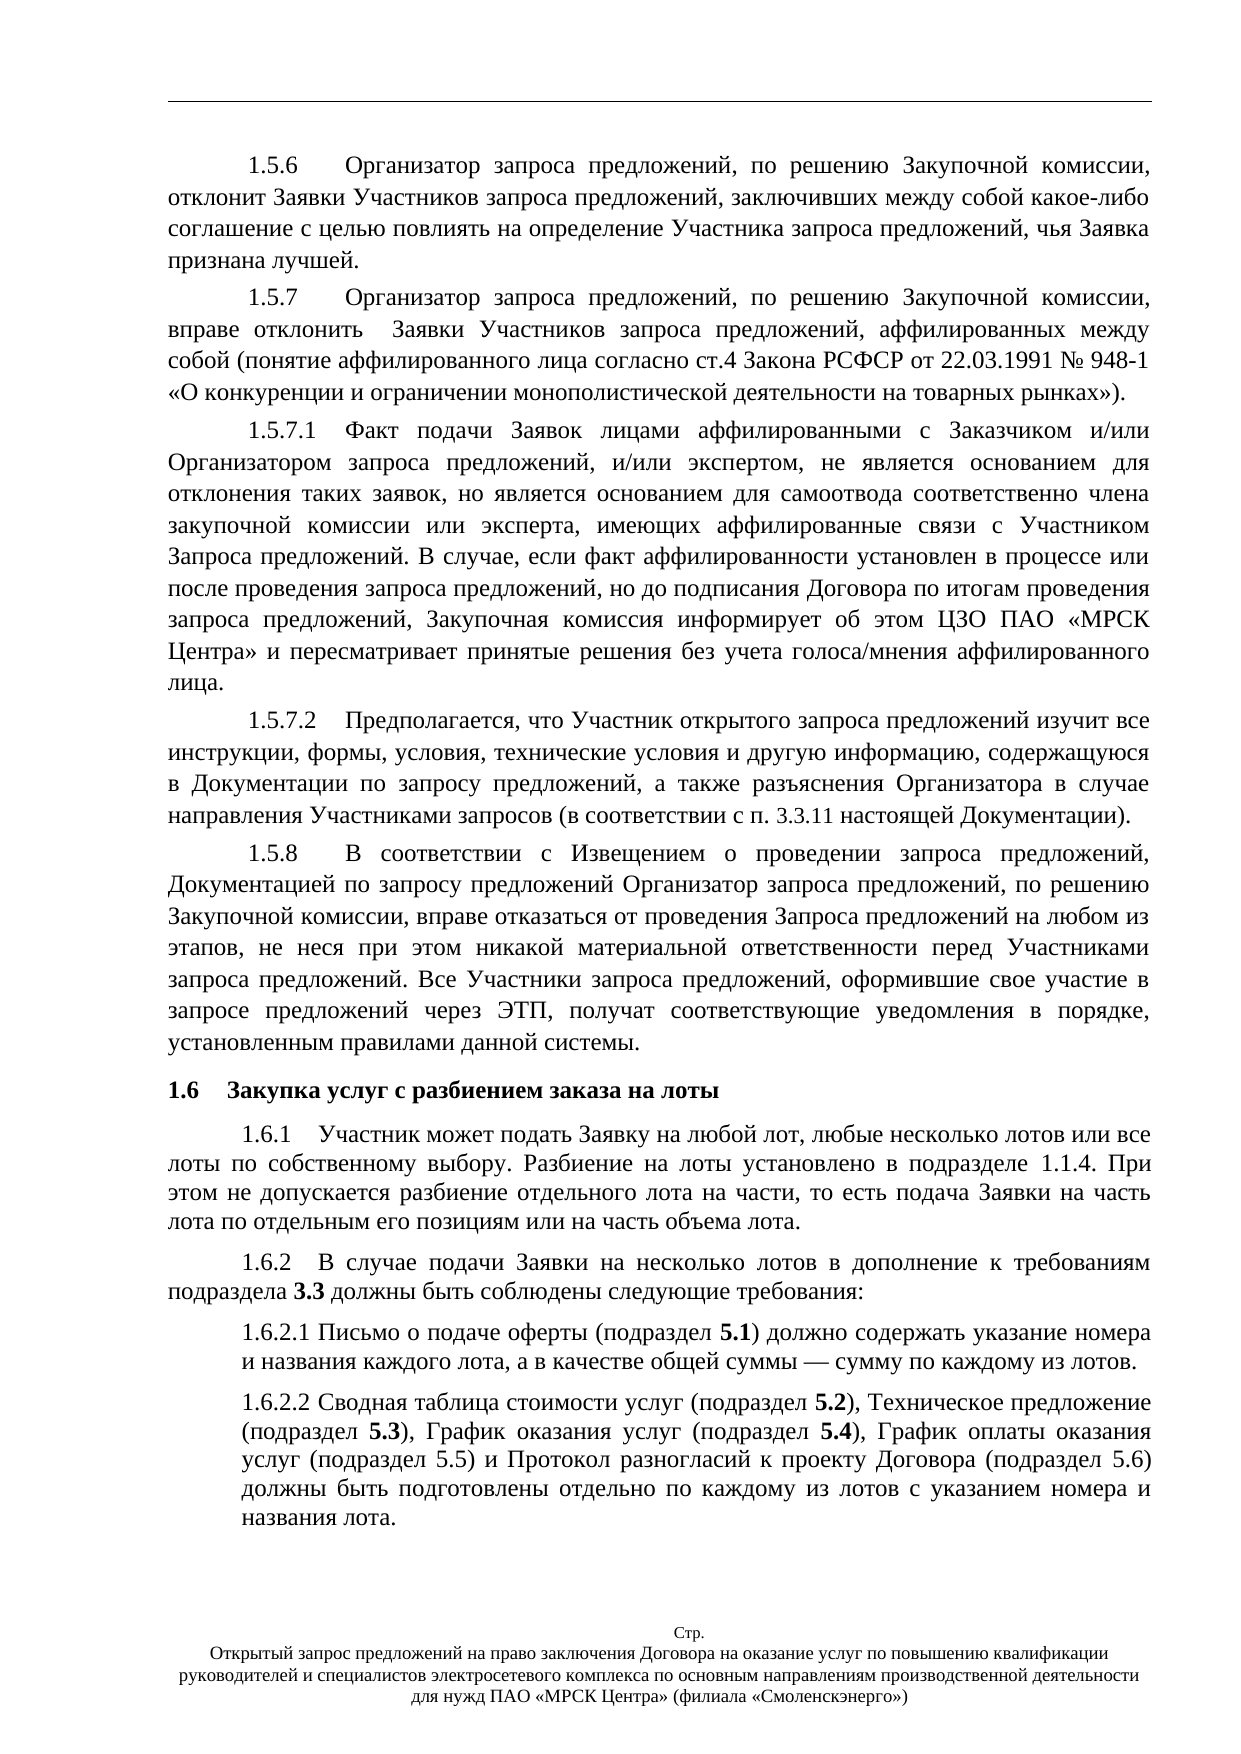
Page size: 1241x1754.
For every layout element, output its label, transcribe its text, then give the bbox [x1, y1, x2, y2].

list Предполагается, что Участник открытого запроса предложений изучит все инструкции, формы, условия, технические условия и другую информацию, содержащуюся в Документации по запросу предложений, а также разъяснения Организатора в случае направления Участниками запросов (в соответствии с п. 3.3.11 настоящей Документации). [168, 705, 1150, 829]
list В соответствии с Извещением о проведении запроса предложений, Документацией по запросу предложений Организатор запроса предложений, по решению Закупочной комиссии, вправе отказаться от проведения Запроса предложений на любом из этапов, не неся при этом никакой материальной ответственности перед Участниками запроса предложений. Все Участники запроса предложений, оформившие свое участие в запросе предложений через ЭТП, получат соответствующие уведомления в порядке, установленным правилами данной системы. [168, 838, 1150, 1056]
list Факт подачи Заявок лицами аффилированными с Заказчиком и/или Организатором запроса предложений, и/или экспертом, не является основанием для отклонения таких заявок, но является основанием для самоотвода соответственно члена закупочной комиссии или эксперта, имеющих аффилированные связи с Участником Запроса предложений. В случае, если факт аффилированности установлен в процессе или после проведения запроса предложений, но до подписания Договора по итогам проведения запроса предложений, Закупочная комиссия информирует об этом ЦЗО ПАО «МРСК Центра» и пересматривает принятые решения без учета голоса/мнения аффилированного лица. [168, 415, 1150, 696]
subtitle Сводная таблица стоимости услуг (подраздел 5.2), Техническое предложение (подраздел 5.3), График оказания услуг (подраздел 5.4), График оплаты оказания услуг (подраздел 5.5) и Протокол разногласий к проекту Договора (подраздел 5.6) должны быть подготовлены отдельно по каждому из лотов с указанием номера и названия лота. [241, 1387, 1152, 1531]
list Организатор запроса предложений, по решению Закупочной комиссии, отклонит Заявки Участников запроса предложений, заключивших между собой какое-либо соглашение с целью повлиять на определение Участника запроса предложений, чья Заявка признана лучшей. [168, 150, 1150, 273]
subtitle В случае подачи Заявки на несколько лотов в дополнение к требованиям подраздела 3.3 должны быть соблюдены следующие требования: [168, 1247, 1152, 1304]
subtitle Закупка услуг с разбиением заказа на лоты [168, 1075, 1152, 1104]
subtitle Участник может подать Заявку на любой лот, любые несколько лотов или все лоты по собственному выбору. Разбиение на лоты установлено в подразделе 1.1.4. При этом не допускается разбиение отдельного лота на части, то есть подача Заявки на часть лота по отдельным его позициям или на часть объема лота. [168, 1119, 1152, 1234]
list Организатор запроса предложений, по решению Закупочной комиссии, вправе отклонить Заявки Участников запроса предложений, аффилированных между собой (понятие аффилированного лица согласно ст.4 Закона РСФСР от 22.03.1991 № 948-1 «О конкуренции и ограничении монополистической деятельности на товарных рынках»). [168, 282, 1150, 406]
subtitle Письмо о подаче оферты (подраздел 5.1) должно содержать указание номера и названия каждого лота, а в качестве общей суммы — сумму по каждому из лотов. [241, 1317, 1152, 1374]
